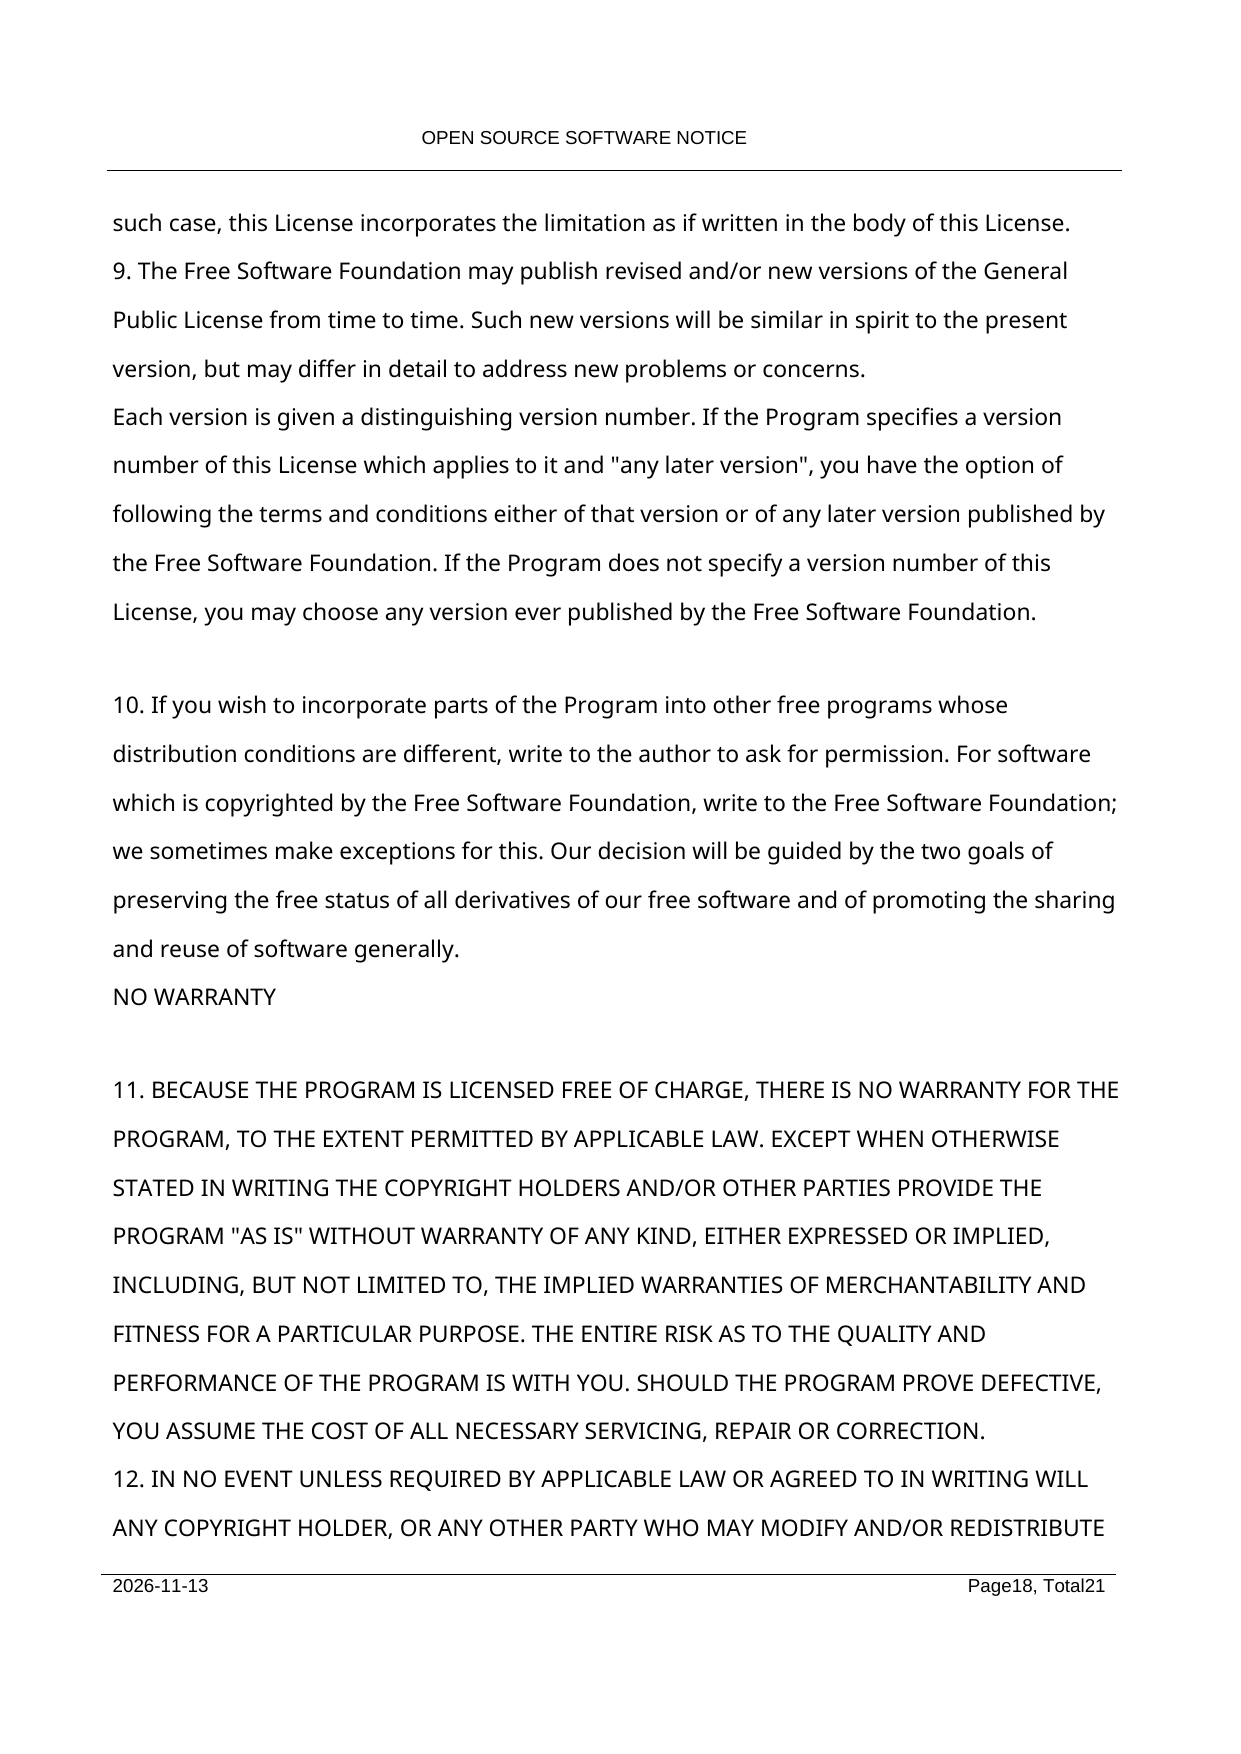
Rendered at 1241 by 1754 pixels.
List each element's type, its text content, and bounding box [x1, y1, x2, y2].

text 9. The Free Software Foundation may publish revised and/or new versions of the General Public License from time to time. Such new versions will be similar in spirit to the present version, but may differ in detail to address new problems or concerns. [112, 254, 1128, 384]
text NO WARRANTY [112, 980, 1128, 1013]
text 11. BECAUSE THE PROGRAM IS LICENSED FREE OF CHARGE, THERE IS NO WARRANTY FOR THE PROGRAM, TO THE EXTENT PERMITTED BY APPLICABLE LAW. EXCEPT WHEN OTHERWISE STATED IN WRITING THE COPYRIGHT HOLDERS AND/OR OTHER PARTIES PROVIDE THE PROGRAM "AS IS" WITHOUT WARRANTY OF ANY KIND, EITHER EXPRESSED OR IMPLIED, INCLUDING, BUT NOT LIMITED TO, THE IMPLIED WARRANTIES OF MERCHANTABILITY AND FITNESS FOR A PARTICULAR PURPOSE. THE ENTIRE RISK AS TO THE QUALITY AND PERFORMANCE OF THE PROGRAM IS WITH YOU. SHOULD THE PROGRAM PROVE DEFECTIVE, YOU ASSUME THE COST OF ALL NECESSARY SERVICING, REPAIR OR CORRECTION. [112, 1073, 1128, 1447]
text 10. If you wish to incorporate parts of the Program into other free programs whose distribution conditions are different, write to the author to ask for permission. For software which is copyrighted by the Free Software Foundation, write to the Free Software Foundation; we sometimes make exceptions for this. Our decision will be guided by the two goals of preserving the free status of all derivatives of our free software and of promoting the sharing and reuse of software generally. [112, 688, 1128, 964]
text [112, 1463, 1128, 1544]
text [112, 206, 1128, 239]
text Each version is given a distinguishing version number. If the Program specifies a version number of this License which applies to it and "any later version", you have the option of following the terms and conditions either of that version or of any later version published by the Free Software Foundation. If the Program does not specify a version number of this License, you may choose any version ever published by the Free Software Foundation. [112, 400, 1128, 628]
